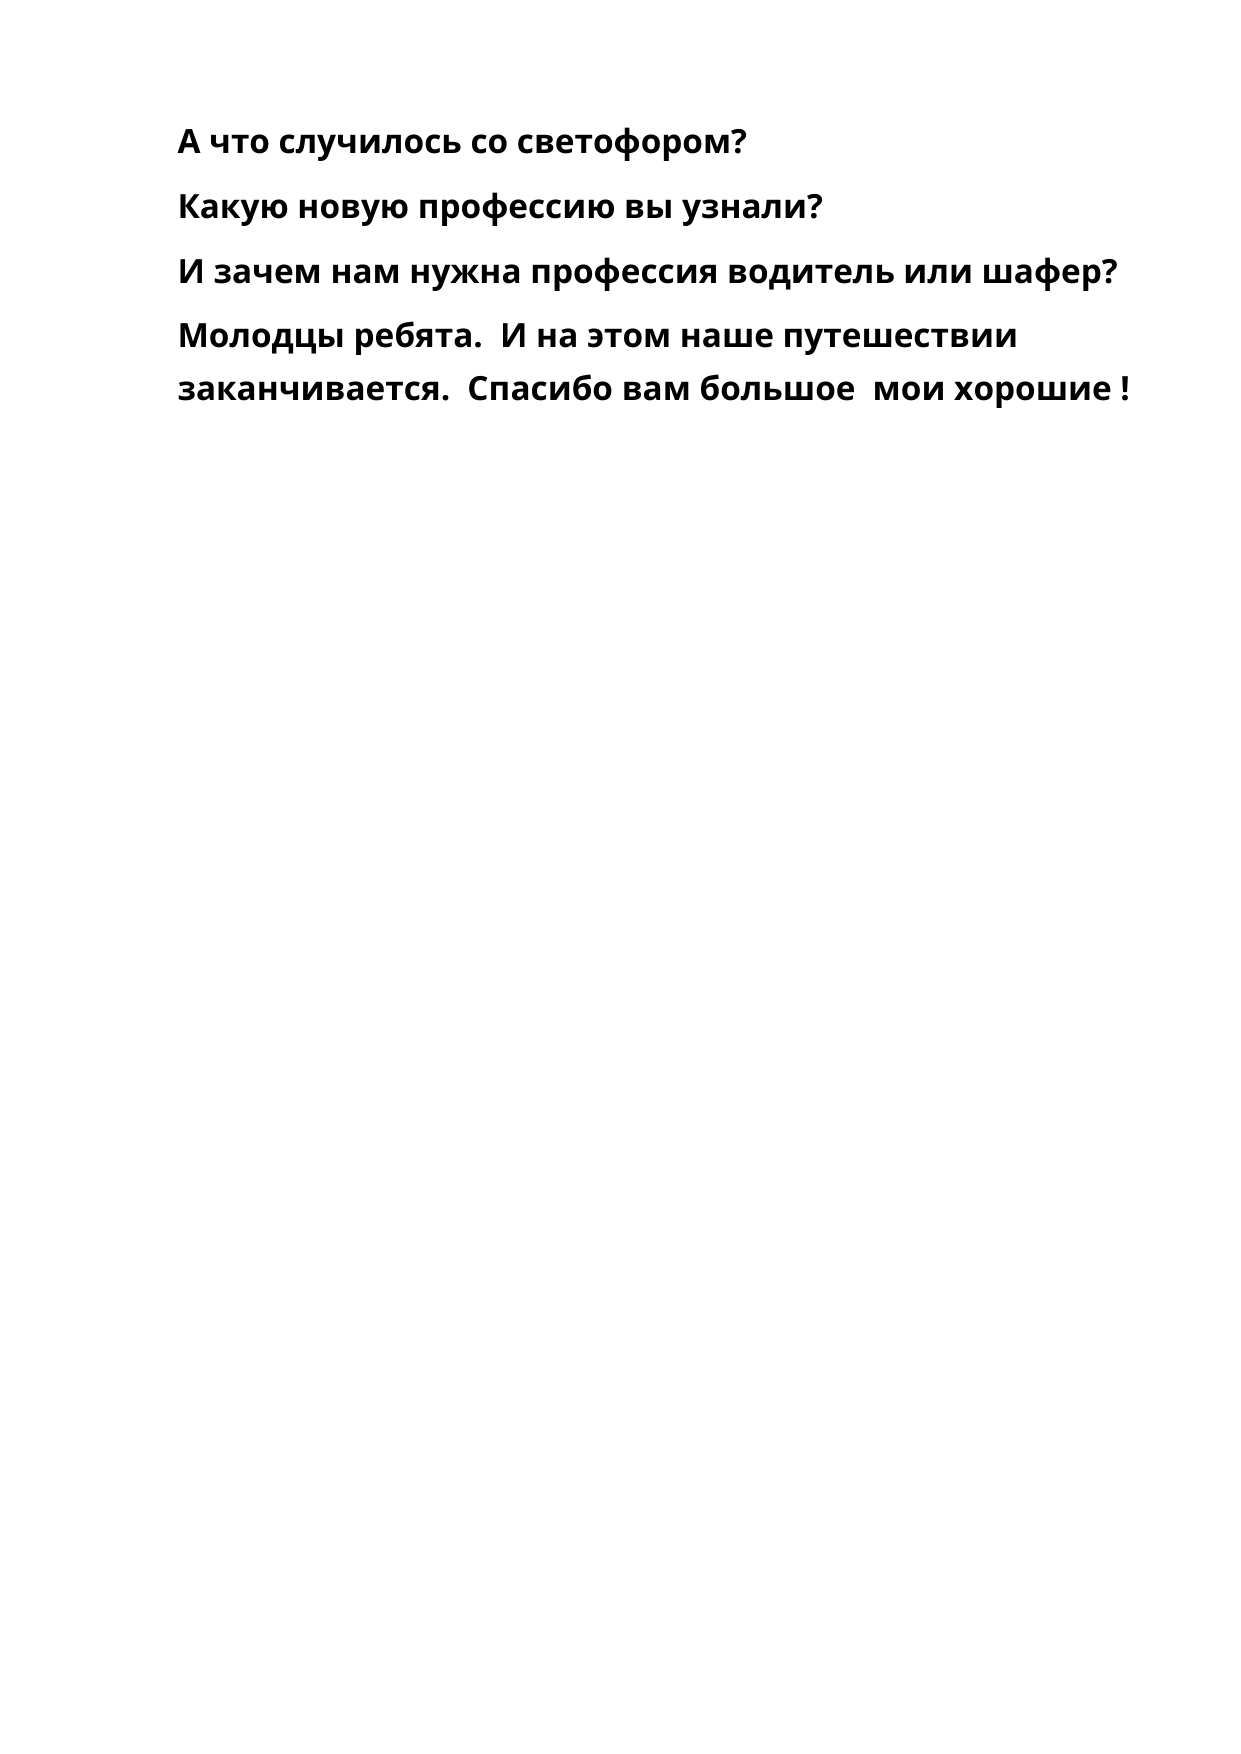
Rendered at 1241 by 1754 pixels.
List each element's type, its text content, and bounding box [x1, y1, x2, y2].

subtitle Какую новую профессию вы узнали? [177, 183, 1152, 228]
subtitle А что случилось со светофором? [177, 118, 1152, 163]
subtitle И зачем нам нужна профессия водитель или шафер? [177, 247, 1152, 293]
subtitle Молодцы ребята. И на этом наше путешествии заканчивается. Спасибо вам большое мои хорошие ! [177, 312, 1152, 410]
